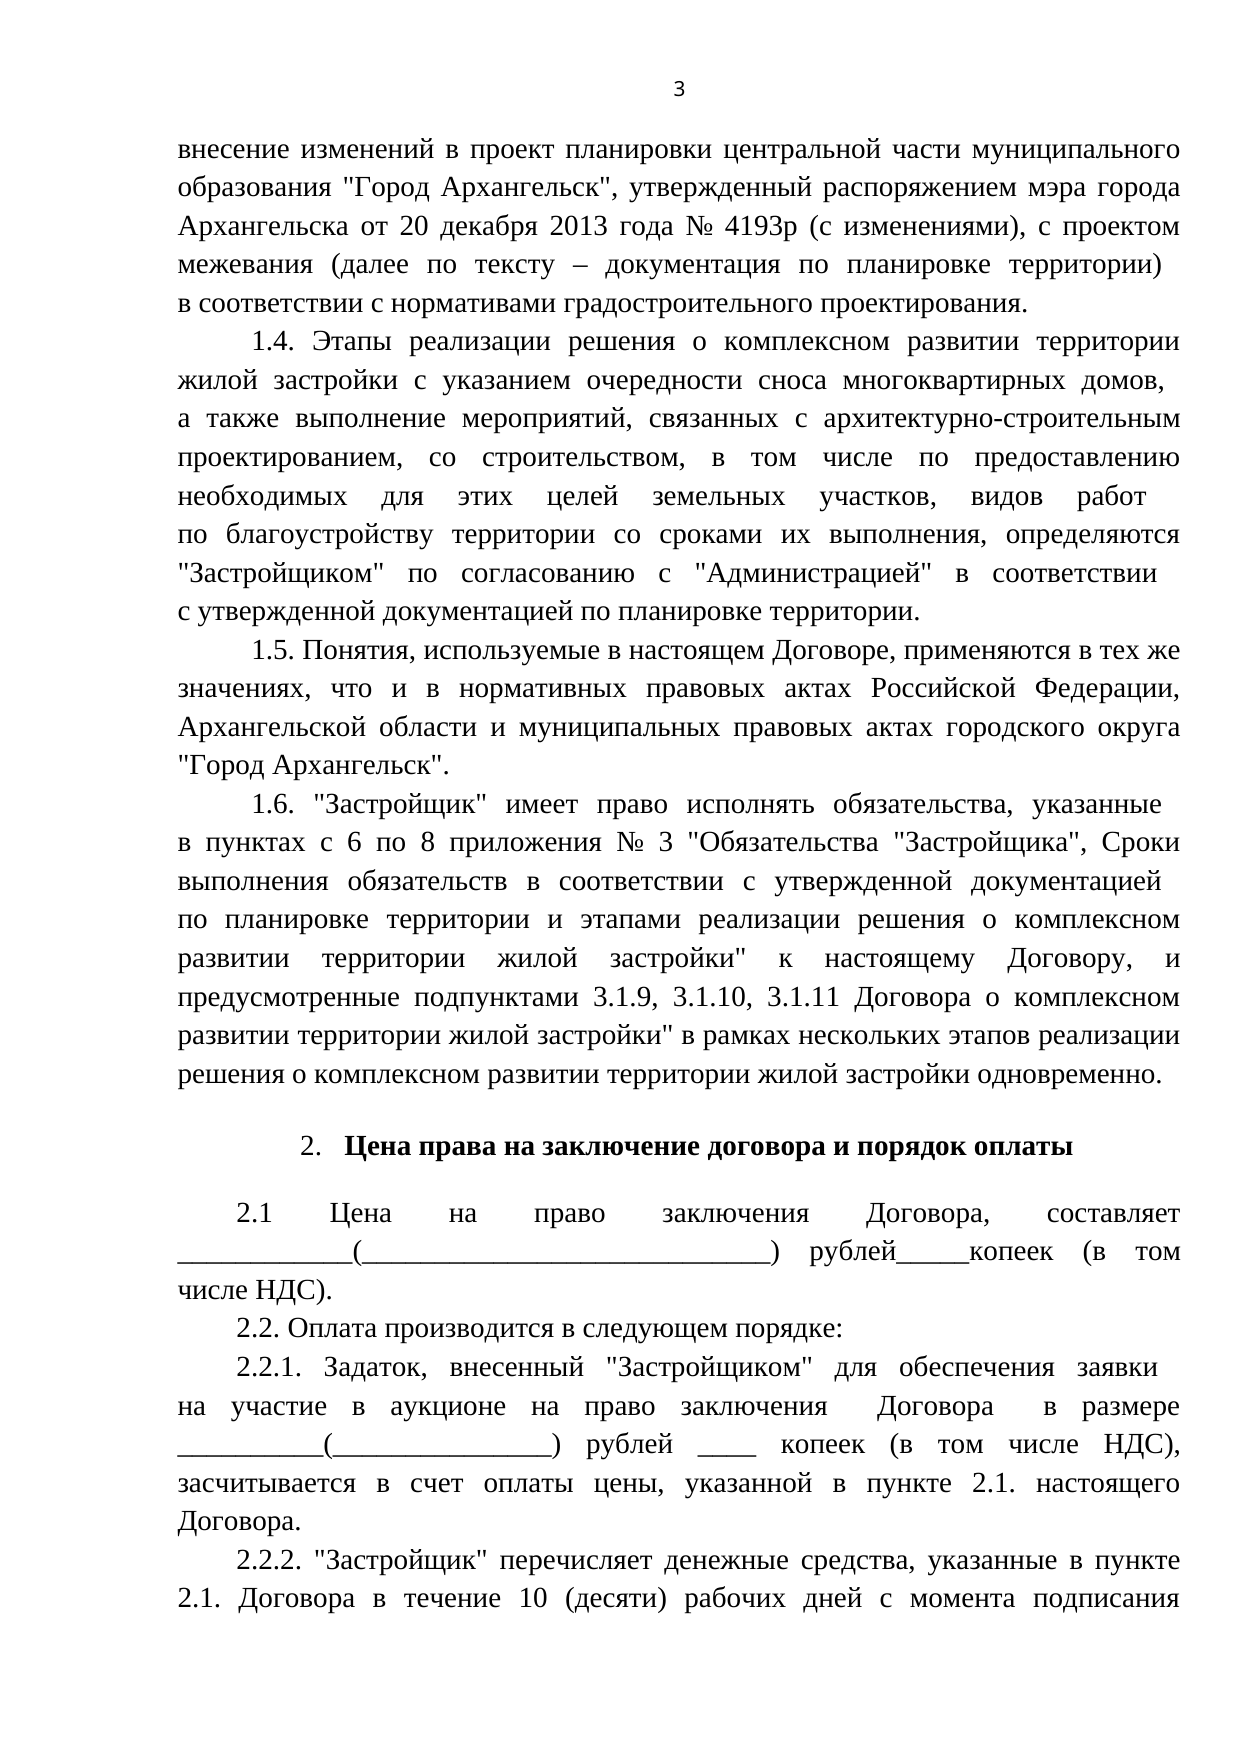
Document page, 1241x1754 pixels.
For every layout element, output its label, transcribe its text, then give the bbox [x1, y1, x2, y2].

text 1.4. Этапы реализации решения о комплексном развитии территории жилой застройки с указанием очередности сноса многоквартирных домов, а также выполнение мероприятий, связанных с архитектурно-строительным проектированием, со строительством, в том числе по предоставлению необходимых для этих целей земельных участков, видов работ по благоустройству территории со сроками их выполнения, определяются "Застройщиком" по согласованию с "Администрацией" в соответствии с утвержденной документацией по планировке территории. [177, 323, 1181, 627]
text 2.2.1. Задаток, внесенный "Застройщиком" для обеспечения заявки на участие в аукционе на право заключения Договора в размере __________(_______________) рублей ____ копеек (в том числе НДС), засчитывается в счет оплаты цены, указанной в пункте 2.1. настоящего Договора. [177, 1349, 1181, 1537]
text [177, 1542, 1181, 1614]
list Цена права на заключение договора и порядок оплаты [192, 1128, 1181, 1161]
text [177, 131, 1181, 318]
text 1.5. Понятия, используемые в настоящем Договоре, применяются в тех же значениях, что и в нормативных правовых актах Российской Федерации, Архангельской области и муниципальных правовых актах городского округа "Город Архангельск". [177, 632, 1181, 781]
text 2.1 Цена на право заключения Договора, составляет ____________(____________________________) рублей_____копеек (в том числе НДС). [177, 1195, 1181, 1306]
text 1.6. "Застройщик" имеет право исполнять обязательства, указанные в пунктах с 6 по 8 приложения № 3 "Обязательства "Застройщика", Сроки выполнения обязательств в соответствии с утвержденной документацией по планировке территории и этапами реализации решения о комплексном развитии территории жилой застройки" к настоящему Договору, и предусмотренные подпунктами 3.1.9, 3.1.10, 3.1.11 Договора о комплексном развитии территории жилой застройки" в рамках нескольких этапов реализации решения о комплексном развитии территории жилой застройки одновременно. [177, 786, 1181, 1089]
text 2.2. Оплата производится в следующем порядке: [177, 1311, 1181, 1344]
